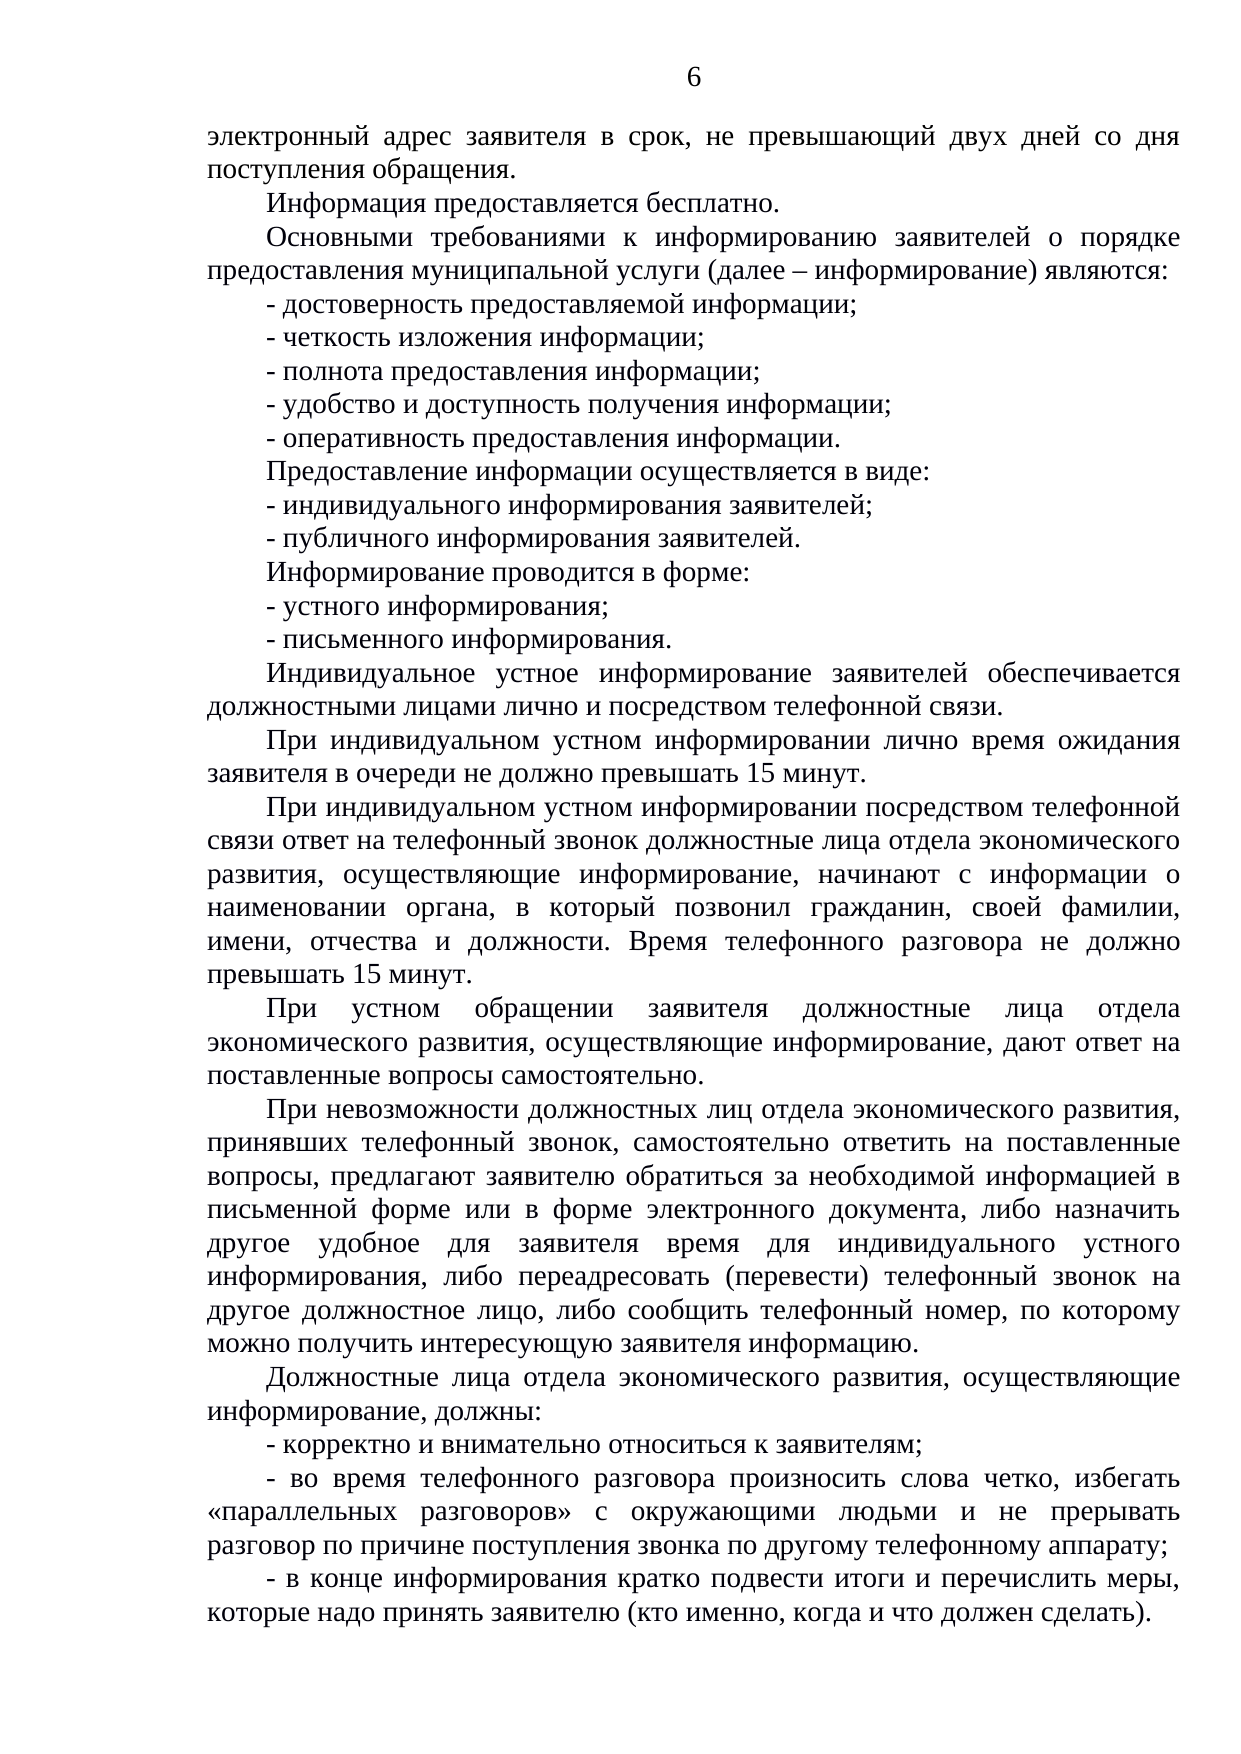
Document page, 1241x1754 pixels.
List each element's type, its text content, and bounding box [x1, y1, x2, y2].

text - во время телефонного разговора произносить слова четко, избегать «параллельных разговоров» с окружающими людьми и не прерывать разговор по причине поступления звонка по другому телефонному аппарату; [207, 1460, 1181, 1560]
text Информация предоставляется бесплатно. [207, 185, 1181, 219]
text Основными требованиями к информированию заявителей о порядке предоставления муниципальной услуги (далее – информирование) являются: [207, 219, 1181, 286]
text - корректно и внимательно относиться к заявителям; [207, 1426, 1181, 1460]
text - публичного информирования заявителей. [207, 521, 1181, 554]
text - в конце информирования кратко подвести итоги и перечислить меры, которые надо принять заявителю (кто именно, когда и что должен сделать). [207, 1560, 1181, 1627]
text - четкость изложения информации; [207, 319, 1181, 353]
text - оперативность предоставления информации. [207, 420, 1181, 453]
text - индивидуального информирования заявителей; [207, 487, 1181, 521]
text Должностные лица отдела экономического развития, осуществляющие информирование, должны: [207, 1359, 1181, 1426]
text При невозможности должностных лиц отдела экономического развития, принявших телефонный звонок, самостоятельно ответить на поставленные вопросы, предлагают заявителю обратиться за необходимой информацией в письменной форме или в форме электронного документа, либо назначить другое удобное для заявителя время для индивидуального устного информирования, либо переадресовать (перевести) телефонный звонок на другое должностное лицо, либо сообщить телефонный номер, по которому можно получить интересующую заявителя информацию. [207, 1091, 1181, 1359]
text - достоверность предоставляемой информации; [207, 286, 1181, 319]
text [207, 118, 1181, 185]
text Предоставление информации осуществляется в виде: [207, 453, 1181, 487]
text - письменного информирования. [207, 621, 1181, 655]
text - удобство и доступность получения информации; [207, 386, 1181, 420]
text При индивидуальном устном информировании посредством телефонной связи ответ на телефонный звонок должностные лица отдела экономического развития, осуществляющие информирование, начинают с информации о наименовании органа, в который позвонил гражданин, своей фамилии, имени, отчества и должности. Время телефонного разговора не должно превышать 15 минут. [207, 789, 1181, 990]
text При индивидуальном устном информировании лично время ожидания заявителя в очереди не должно превышать 15 минут. [207, 722, 1181, 789]
text При устном обращении заявителя должностные лица отдела экономического развития, осуществляющие информирование, дают ответ на поставленные вопросы самостоятельно. [207, 990, 1181, 1091]
text Индивидуальное устное информирование заявителей обеспечивается должностными лицами лично и посредством телефонной связи. [207, 655, 1181, 722]
text Информирование проводится в форме: [207, 554, 1181, 588]
text - устного информирования; [207, 588, 1181, 621]
text - полнота предоставления информации; [207, 353, 1181, 386]
